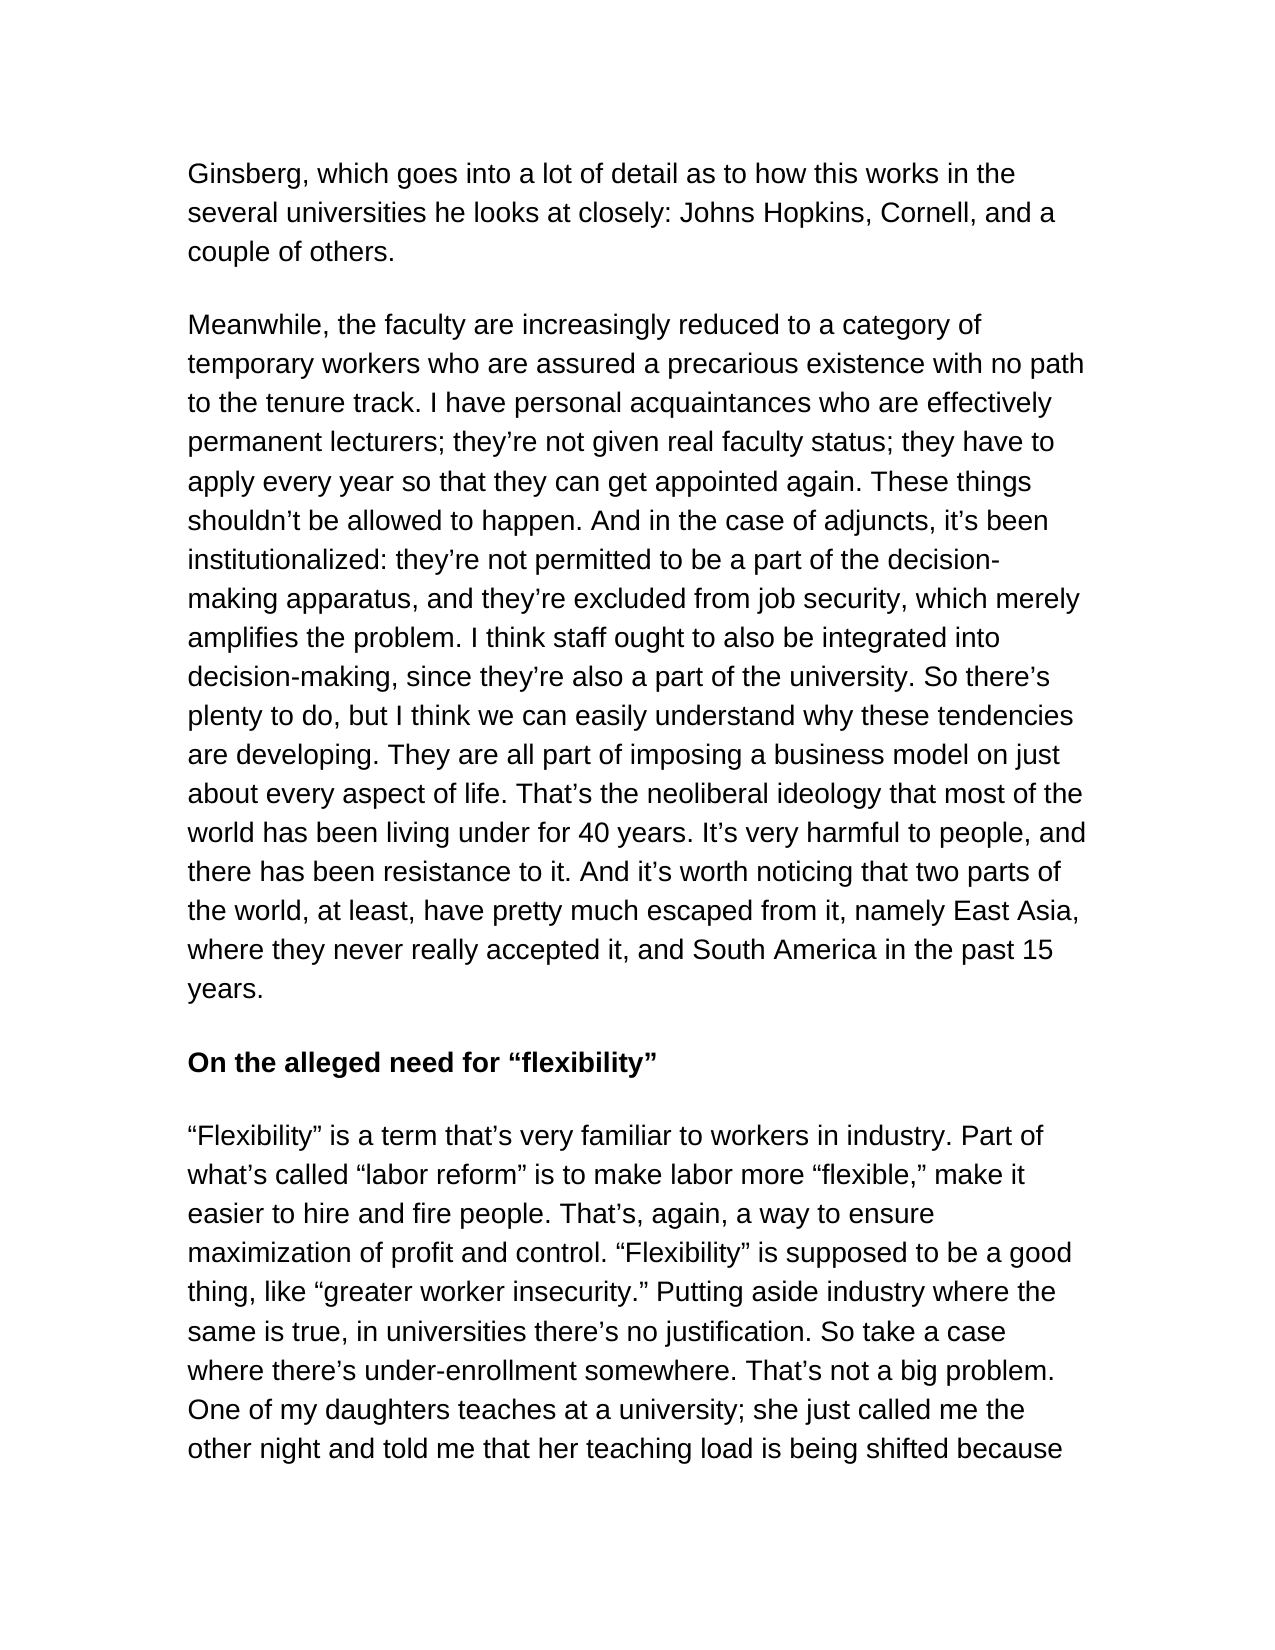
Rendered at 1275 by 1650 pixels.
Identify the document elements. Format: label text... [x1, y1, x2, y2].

text Meanwhile, the faculty are increasingly reduced to a category of temporary workers who are assured a precarious existence with no path to the tenure track. I have personal acquaintances who are effectively permanent lecturers; they’re not given real faculty status; they have to apply every year so that they can get appointed again. These things shouldn’t be allowed to happen. And in the case of adjuncts, it’s been institutionalized: they’re not permitted to be a part of the decision-making apparatus, and they’re excluded from job security, which merely amplifies the problem. I think staff ought to also be integrated into decision-making, since they’re also a part of the university. So there’s plenty to do, but I think we can easily understand why these tendencies are developing. They are all part of imposing a business model on just about every aspect of life. That’s the neoliberal ideology that most of the world has been living under for 40 years. It’s very harmful to people, and there has been resistance to it. And it’s worth noticing that two parts of the world, at least, have pretty much escaped from it, namely East Asia, where they never really accepted it, and South America in the past 15 years. [187, 302, 1087, 1005]
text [187, 1112, 1087, 1464]
text On the alleged need for “flexibility” [187, 1039, 1087, 1078]
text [187, 150, 1087, 267]
